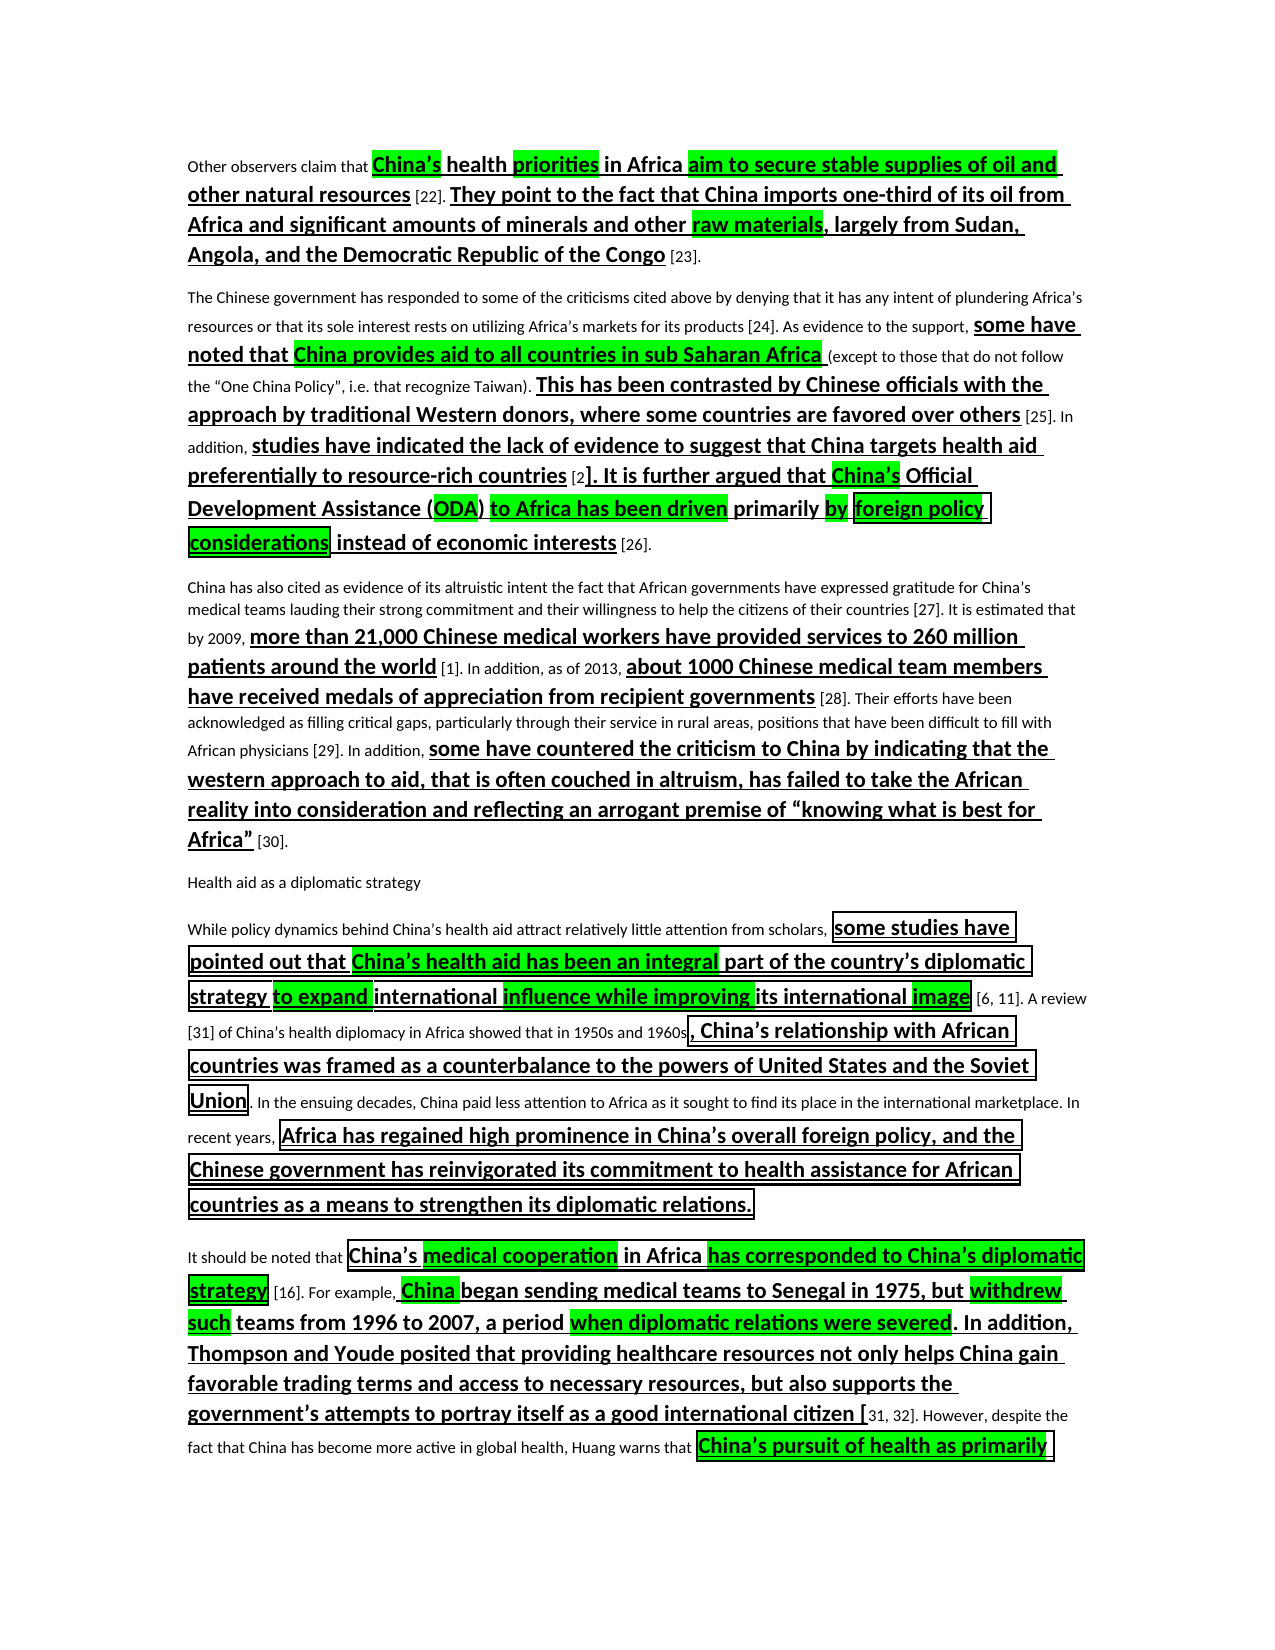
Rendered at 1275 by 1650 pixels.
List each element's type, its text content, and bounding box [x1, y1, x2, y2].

text Health aid as a diplomatic strategy [187, 872, 1087, 892]
text The Chinese government has responded to some of the criticisms cited above by denying that it has any intent of plundering Africa’s resources or that its sole interest rests on utilizing Africa’s markets for its products [24]. As evidence to the support, some have noted that China provides aid to all countries in sub Saharan Africa (except to those that do not follow the “One China Policy”, i.e. that recognize Taiwan). This has been contrasted by Chinese officials with the approach by traditional Western donors, where some countries are favored over others [25]. In addition, studies have indicated the lack of evidence to suggest that China targets health aid preferentially to resource-rich countries [2]. It is further argued that China’s Official Development Assistance (ODA) to Africa has been driven primarily by foreign policy considerations instead of economic interests [26]. [187, 287, 1087, 558]
text Other observers claim that China’s health priorities in Africa aim to secure stable supplies of oil and other natural resources [22]. They point to the fact that China imports one-third of its oil from Africa and significant amounts of minerals and other raw materials, largely from Sudan, Angola, and the Democratic Republic of the Congo [23]. [187, 150, 1087, 269]
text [187, 1239, 1087, 1462]
text While policy dynamics behind China’s health aid attract relatively little attention from scholars, some studies have pointed out that China’s health aid has been an integral part of the country’s diplomatic strategy to expand international influence while improving its international image [6, 11]. A review [31] of China’s health diplomacy in Africa showed that in 1950s and 1960s, China’s relationship with African countries was framed as a counterbalance to the powers of United States and the Soviet Union. In the ensuing decades, China paid less attention to Africa as it sought to find its place in the international marketplace. In recent years, Africa has regained high prominence in China’s overall foreign policy, and the Chinese government has reinvigorated its commitment to health assistance for African countries as a means to strengthen its diplomatic relations. [187, 911, 1087, 1220]
text China has also cited as evidence of its altruistic intent the fact that African governments have expressed gratitude for China’s medical teams lauding their strong commitment and their willingness to help the citizens of their countries [27]. It is estimated that by 2009, more than 21,000 Chinese medical workers have provided services to 260 million patients around the world [1]. In addition, as of 2013, about 1000 Chinese medical team members have received medals of appreciation from recipient governments [28]. Their efforts have been acknowledged as filling critical gaps, particularly through their service in rural areas, positions that have been difficult to fill with African physicians [29]. In addition, some have countered the criticism to China by indicating that the western approach to aid, that is often couched in altruism, has failed to take the African reality into consideration and reflecting an arrogant premise of “knowing what is best for Africa” [30]. [187, 578, 1087, 853]
